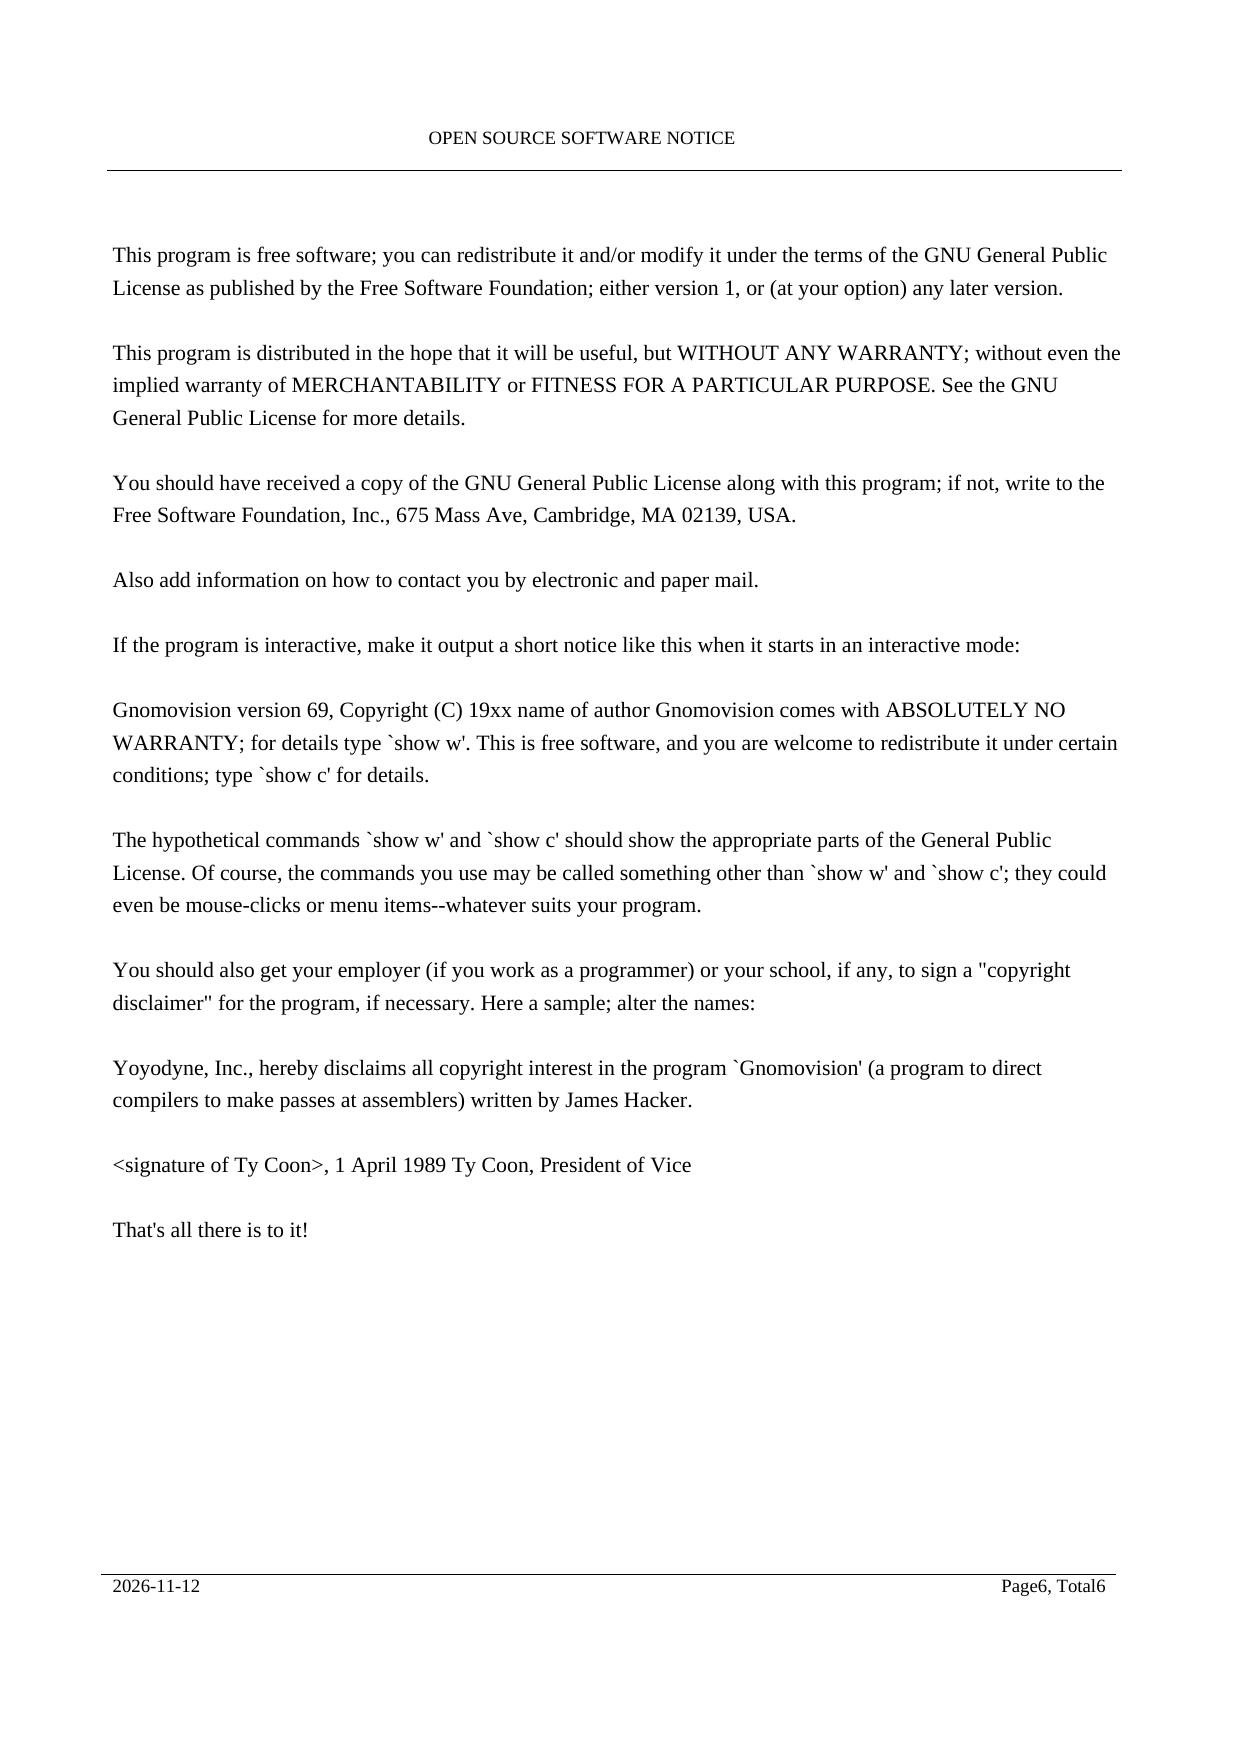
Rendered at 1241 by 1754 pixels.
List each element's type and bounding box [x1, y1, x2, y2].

text [112, 206, 1128, 1246]
